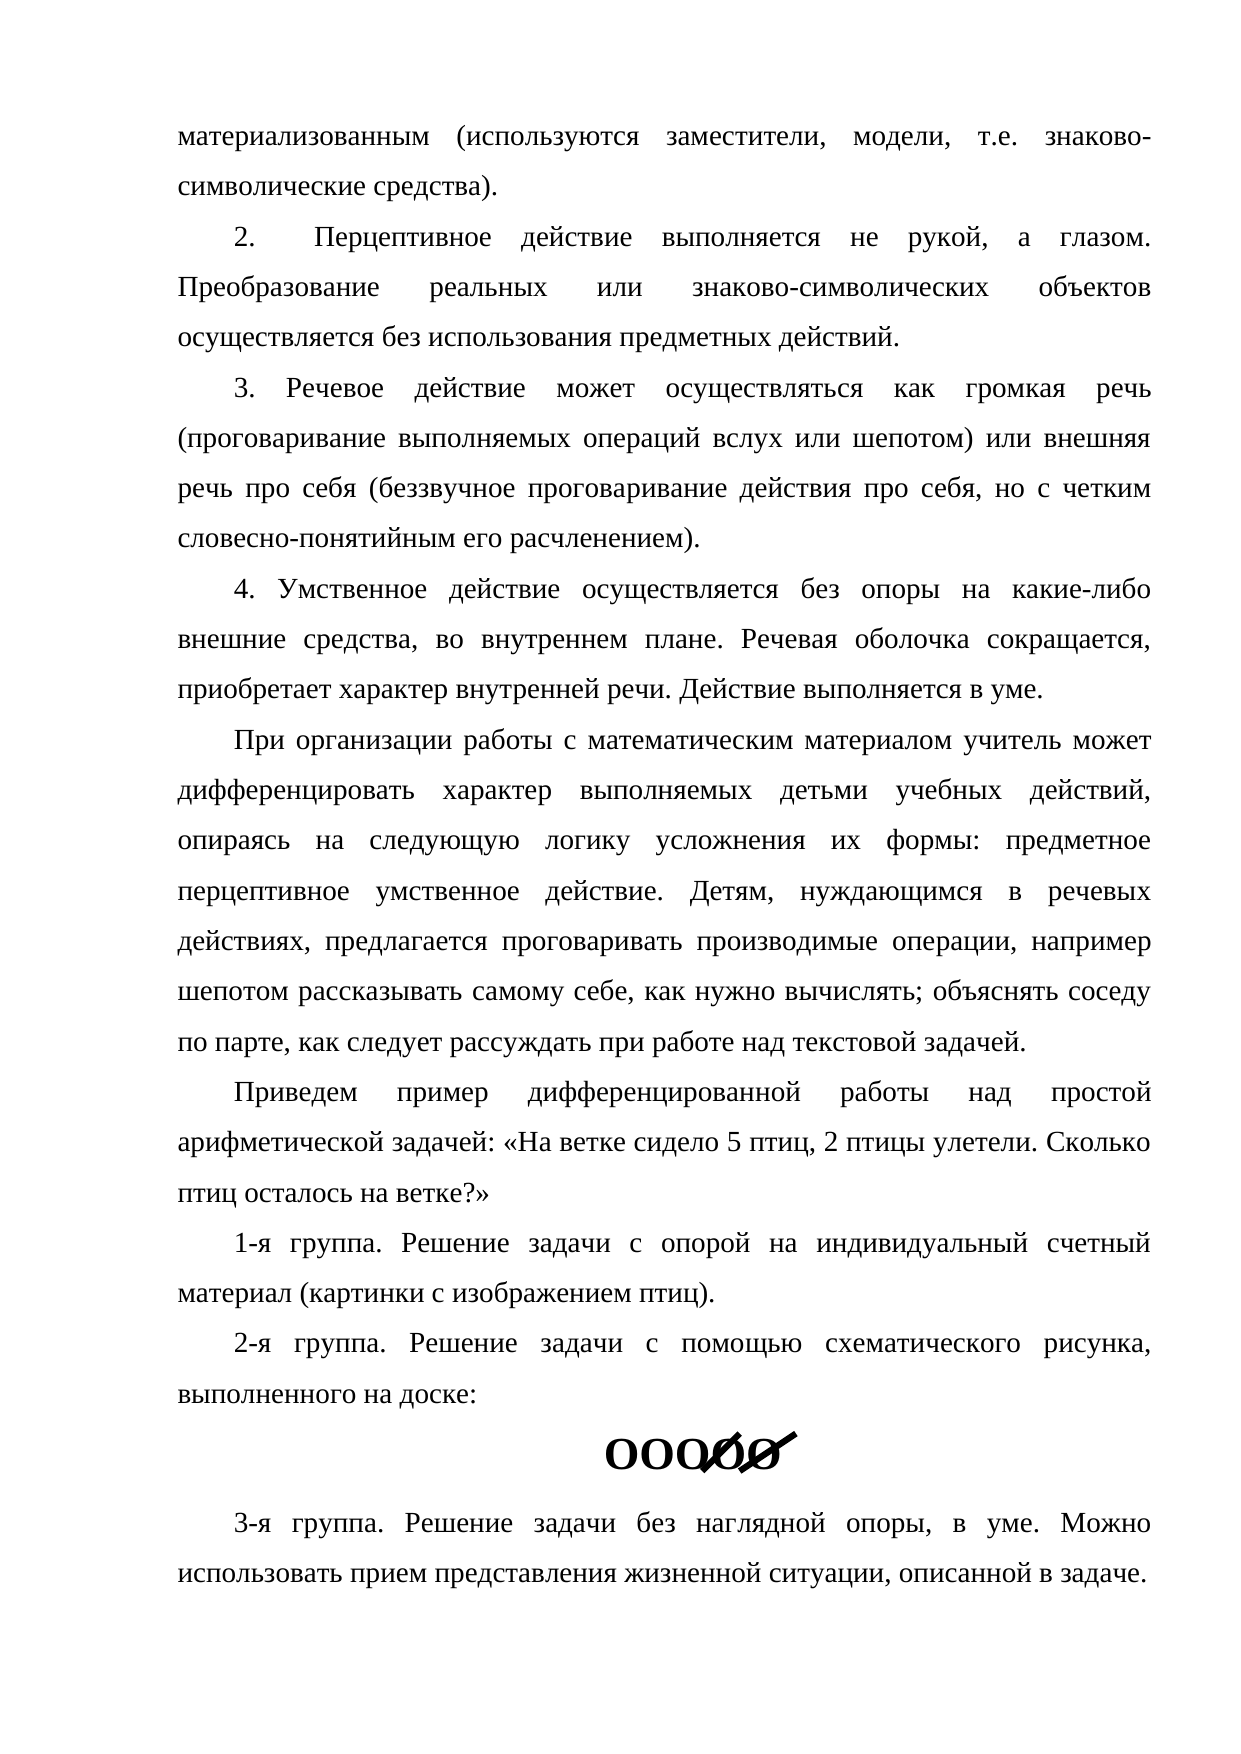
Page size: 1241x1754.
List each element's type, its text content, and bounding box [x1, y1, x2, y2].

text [177, 118, 1152, 202]
text Приведем пример дифференцированной работы над простой арифметической задачей: «На ветке сидело 5 птиц, 2 птицы улетели. Сколько птиц осталось на ветке?» [177, 1074, 1152, 1208]
text 3-я группа. Решение задачи без наглядной опоры, в уме. Можно использовать прием представления жизненной ситуации, описанной в задаче. [177, 1505, 1152, 1589]
text 4. Умственное действие осуществляется без опоры на какие-либо внешние средства, во внутреннем плане. Речевая оболочка сокращается, приобретает характер внутренней речи. Действие выполняется в уме. [177, 571, 1152, 705]
text 2-я группа. Решение задачи с помощью схематического рисунка, выполненного на доске: [177, 1326, 1152, 1409]
text ООООО [177, 1426, 1152, 1479]
text 2. Перцептивное действие выполняется не рукой, а глазом. Преобразование реальных или знаково-символических объектов осуществляется без использования предметных действий. [177, 219, 1152, 353]
text При организации работы с математическим материалом учитель может дифференцировать характер выполняемых детьми учебных действий, опираясь на следующую логику усложнения их формы: предметное перцептивное умственное действие. Детям, нуждающимся в речевых действиях, предлагается проговаривать производимые операции, например шепотом рассказывать самому себе, как нужно вычислять; объяснять соседу по парте, как следует рассуждать при работе над текстовой задачей. [177, 722, 1152, 1057]
text 3. Речевое действие может осуществляться как громкая речь (проговаривание выполняемых операций вслух или шепотом) или внешняя речь про себя (беззвучное проговаривание действия про себя, но с четким словесно-понятийным его расчленением). [177, 370, 1152, 554]
text 1-я группа. Решение задачи с опорой на индивидуальный счетный материал (картинки с изображением птиц). [177, 1225, 1152, 1309]
